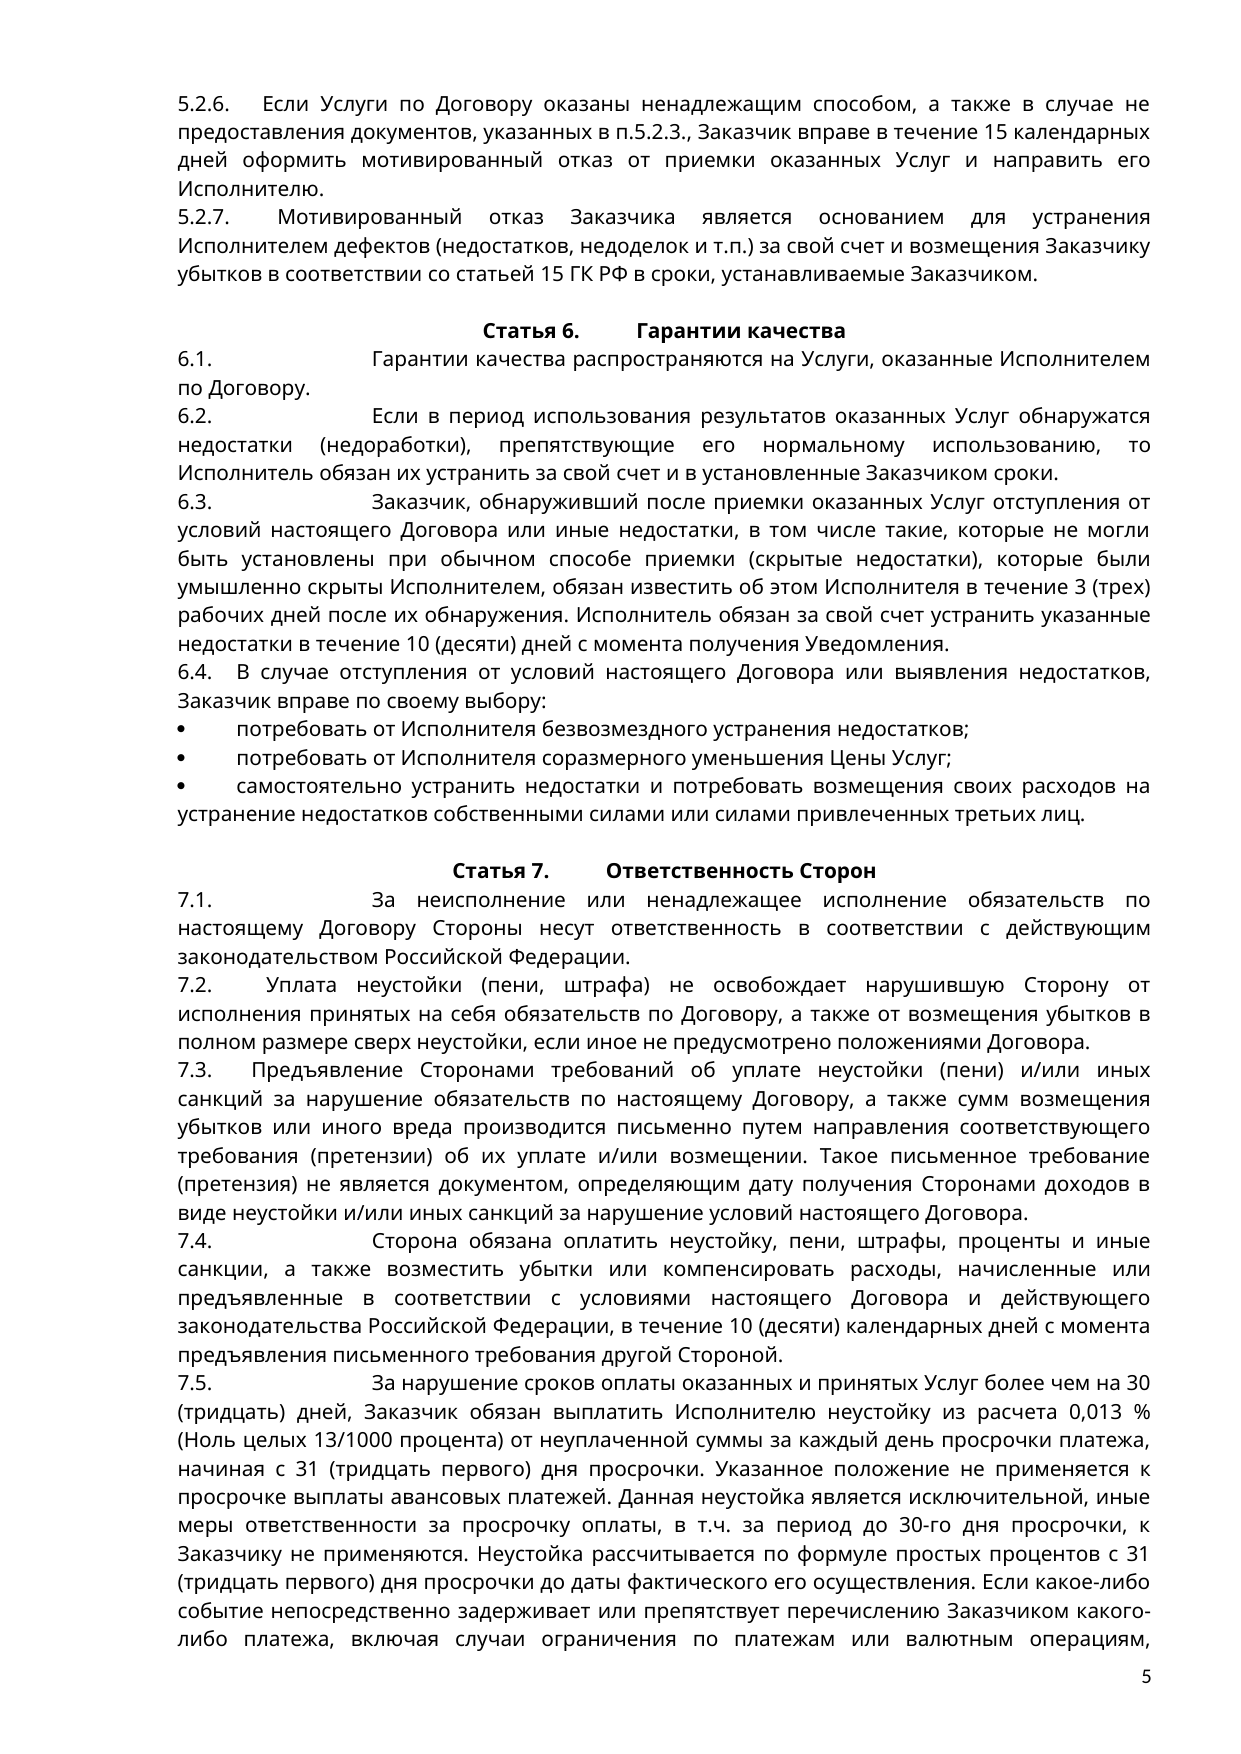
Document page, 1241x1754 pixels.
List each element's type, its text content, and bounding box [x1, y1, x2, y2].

list самостоятельно устранить недостатки и потребовать возмещения своих расходов на устранение недостатков собственными силами или силами привлеченных третьих лиц. [177, 771, 1152, 828]
list Если Услуги по Договору оказаны ненадлежащим способом, а также в случае не предоставления документов, указанных в п.5.2.3., Заказчик вправе в течение 15 календарных дней оформить мотивированный отказ от приемки оказанных Услуг и направить его Исполнителю. [177, 89, 1152, 202]
list Уплата неустойки (пени, штрафа) не освобождает нарушившую Сторону от исполнения принятых на себя обязательств по Договору, а также от возмещения убытков в полном размере сверх неустойки, если иное не предусмотрено положениями Договора. [177, 970, 1152, 1056]
list Мотивированный отказ Заказчика является основанием для устранения Исполнителем дефектов (недостатков, недоделок и т.п.) за свой счет и возмещения Заказчику убытков в соответствии со статьей 15 ГК РФ в сроки, устанавливаемые Заказчиком. [177, 202, 1152, 288]
list потребовать от Исполнителя безвозмездного устранения недостатков; [177, 714, 1152, 743]
list Сторона обязана оплатить неустойку, пени, штрафы, проценты и иные санкции, а также возместить убытки или компенсировать расходы, начисленные или предъявленные в соответствии с условиями настоящего Договора и действующего законодательства Российской Федерации, в течение 10 (десяти) календарных дней с момента предъявления письменного требования другой Стороной. [177, 1226, 1152, 1368]
list В случае отступления от условий настоящего Договора или выявления недостатков, Заказчик вправе по своему выбору: [177, 657, 1152, 714]
subtitle Если в период использования результатов оказанных Услуг обнаружатся недостатки (недоработки), препятствующие его нормальному использованию, то Исполнитель обязан их устранить за свой счет и в установленные Заказчиком сроки. [177, 401, 1152, 487]
list потребовать от Исполнителя соразмерного уменьшения Цены Услуг; [177, 743, 1152, 771]
list Предъявление Сторонами требований об уплате неустойки (пени) и/или иных санкций за нарушение обязательств по настоящему Договору, а также сумм возмещения убытков или иного вреда производится письменно путем направления соответствующего требования (претензии) об их уплате и/или возмещении. Такое письменное требование (претензия) не является документом, определяющим дату получения Сторонами доходов в виде неустойки и/или иных санкций за нарушение условий настоящего Договора. [177, 1056, 1152, 1226]
subtitle Заказчик, обнаруживший после приемки оказанных Услуг отступления от условий настоящего Договора или иные недостатки, в том числе такие, которые не могли быть установлены при обычном способе приемки (скрытые недостатки), которые были умышленно скрыты Исполнителем, обязан известить об этом Исполнителя в течение 3 (трех) рабочих дней после их обнаружения. Исполнитель обязан за свой счет устранить указанные недостатки в течение 10 (десяти) дней с момента получения Уведомления. [177, 487, 1152, 657]
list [177, 1368, 1152, 1653]
subtitle Гарантии качества [177, 316, 1152, 344]
subtitle Гарантии качества распространяются на Услуги, оказанные Исполнителем по Договору. [177, 344, 1152, 401]
list За неисполнение или ненадлежащее исполнение обязательств по настоящему Договору Стороны несут ответственность в соответствии с действующим законодательством Российской Федерации. [177, 885, 1152, 970]
subtitle Ответственность Сторон [177, 856, 1152, 885]
